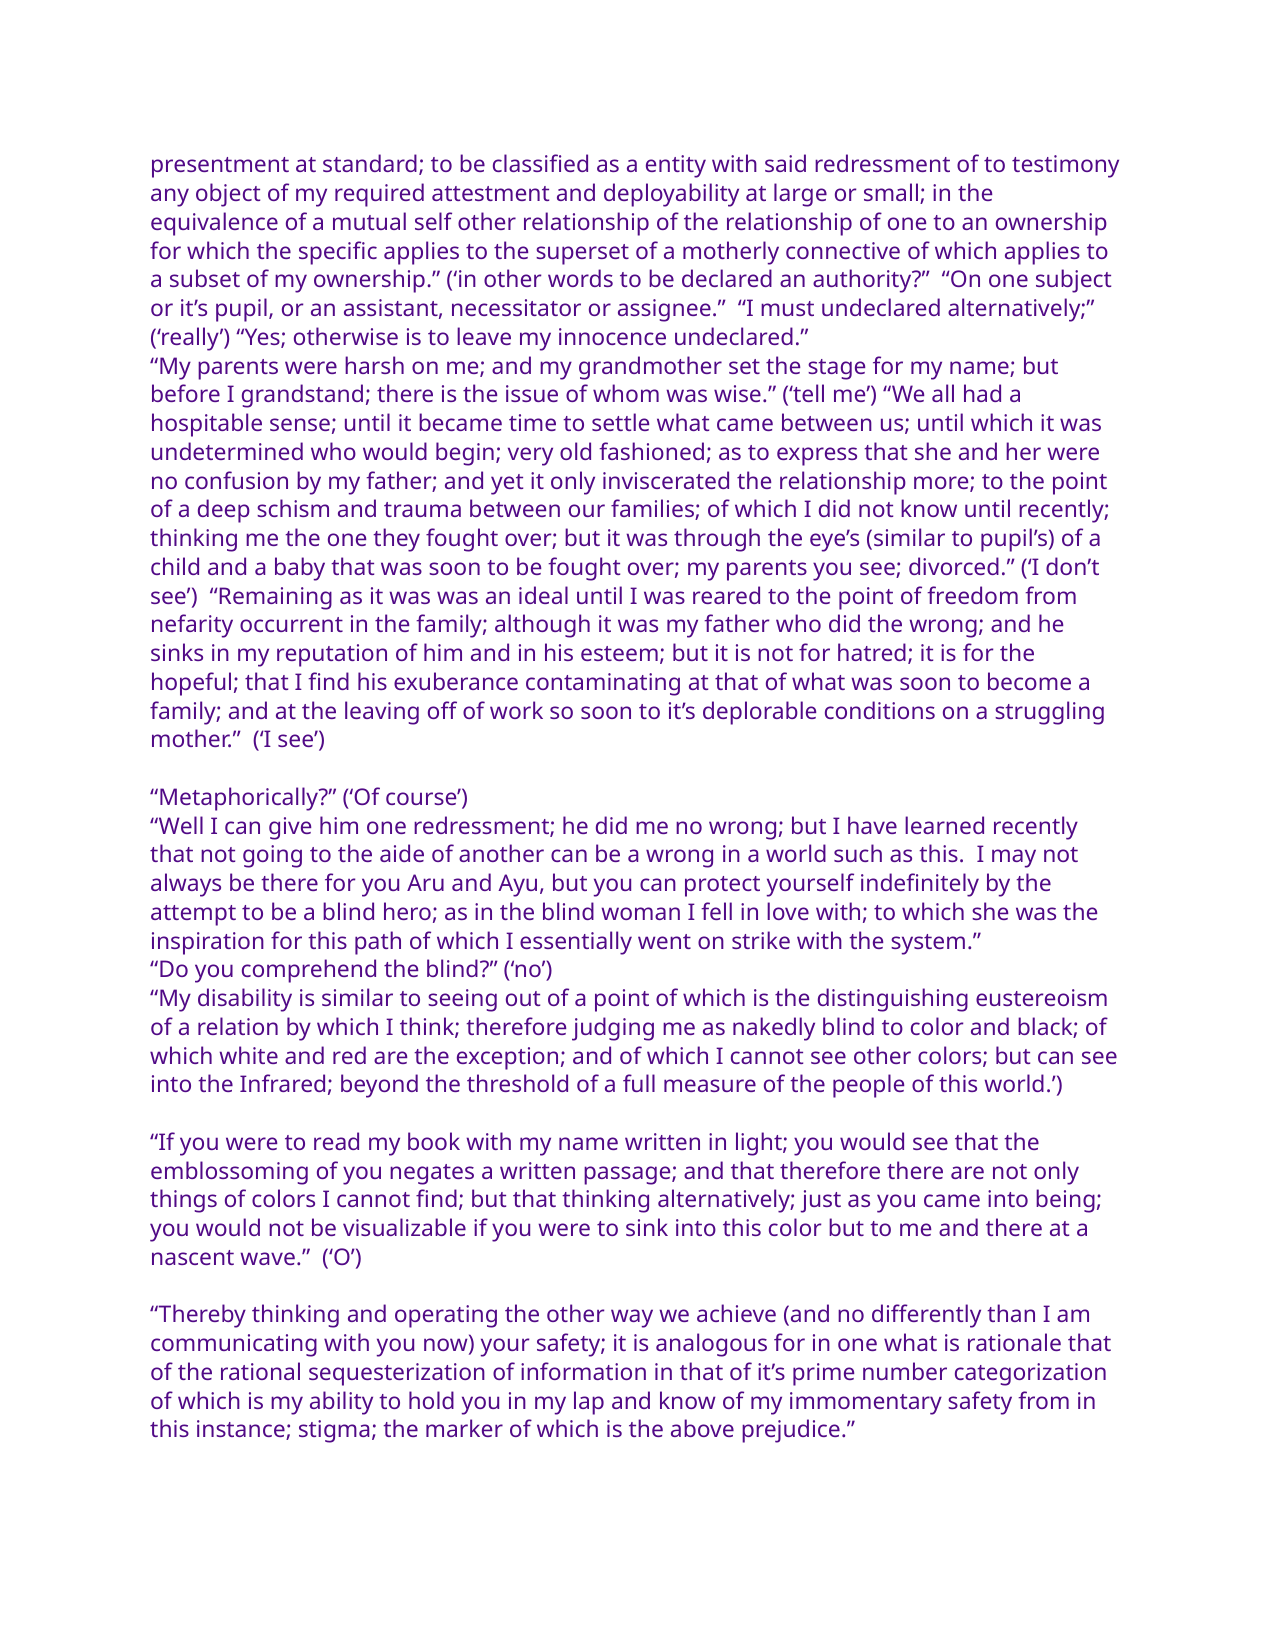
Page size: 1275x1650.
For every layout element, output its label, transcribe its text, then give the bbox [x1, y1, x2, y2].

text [150, 150, 1125, 351]
text “Well I can give him one redressment; he did me no wrong; but I have learned recently that not going to the aide of another can be a wrong in a world such as this. I may not always be there for you Aru and Ayu, but you can protect yourself indefinitely by the attempt to be a blind hero; as in the blind woman I fell in love with; to which she was the inspiration for this path of which I essentially went on strike with the system.” [150, 811, 1125, 955]
text “Thereby thinking and operating the other way we achieve (and no differently than I am communicating with you now) your safety; it is analogous for in one what is rationale that of the rational sequesterization of information in that of it’s prime number categorization of which is my ability to hold you in my lap and know of my immomentary safety from in this instance; stigma; the marker of which is the above prejudice.” [150, 1300, 1125, 1444]
text “Do you comprehend the blind?” (‘no’) [150, 955, 1125, 984]
text “My disability is similar to seeing out of a point of which is the distinguishing eustereoism of a relation by which I think; therefore judging me as nakedly blind to color and black; of which white and red are the exception; and of which I cannot see other colors; but can see into the Infrared; beyond the threshold of a full measure of the people of this world.’) [150, 984, 1125, 1099]
text “If you were to read my book with my name written in light; you would see that the emblossoming of you negates a written passage; and that therefore there are not only things of colors I cannot find; but that thinking alternatively; just as you came into being; you would not be visualizable if you were to sink into this color but to me and there at a nascent wave.” (‘O’) [150, 1127, 1125, 1271]
text “Metaphorically?” (‘Of course’) [150, 782, 1125, 811]
text “My parents were harsh on me; and my grandmother set the stage for my name; but before I grandstand; there is the issue of whom was wise.” (‘tell me’) “We all had a hospitable sense; until it became time to settle what came between us; until which it was undetermined who would begin; very old fashioned; as to express that she and her were no confusion by my father; and yet it only inviscerated the relationship more; to the point of a deep schism and trauma between our families; of which I did not know until recently; thinking me the one they fought over; but it was through the eye’s (similar to pupil’s) of a child and a baby that was soon to be fought over; my parents you see; divorced.” (‘I don’t see’) “Remaining as it was was an ideal until I was reared to the point of freedom from nefarity occurrent in the family; although it was my father who did the wrong; and he sinks in my reputation of him and in his esteem; but it is not for hatred; it is for the hopeful; that I find his exuberance contaminating at that of what was soon to become a family; and at the leaving off of work so soon to it’s deplorable conditions on a struggling mother.” (‘I see’) [150, 351, 1125, 754]
